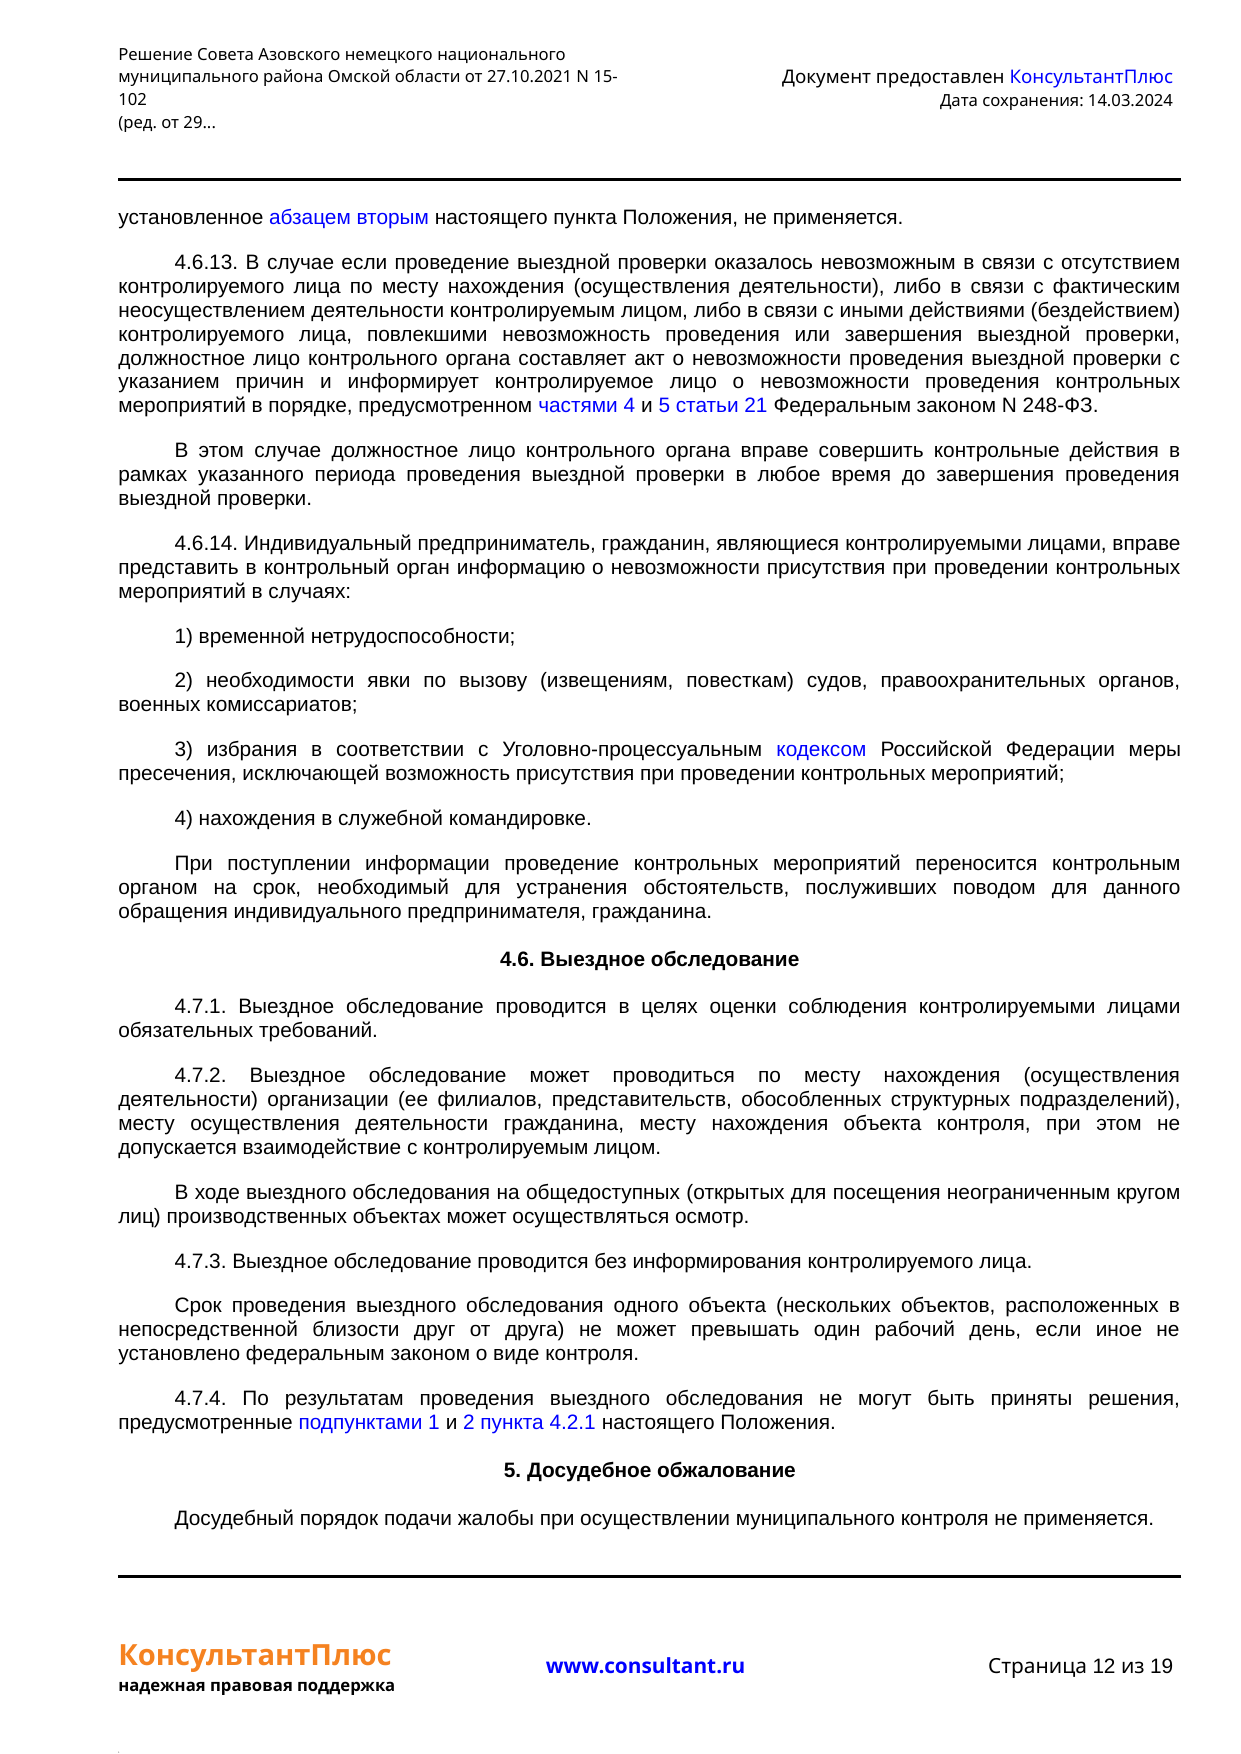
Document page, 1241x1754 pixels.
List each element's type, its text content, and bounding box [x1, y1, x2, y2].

text 4.7.1. Выездное обследование проводится в целях оценки соблюдения контролируемыми лицами обязательных требований. [118, 994, 1181, 1042]
text В ходе выездного обследования на общедоступных (открытых для посещения неограниченным кругом лиц) производственных объектах может осуществляться осмотр. [118, 1180, 1181, 1228]
text 4.6.13. В случае если проведение выездной проверки оказалось невозможным в связи с отсутствием контролируемого лица по месту нахождения (осуществления деятельности), либо в связи с фактическим неосуществлением деятельности контролируемым лицом, либо в связи с иными действиями (бездействием) контролируемого лица, повлекшими невозможность проведения или завершения выездной проверки, должностное лицо контрольного органа составляет акт о невозможности проведения выездной проверки с указанием причин и информирует контролируемое лицо о невозможности проведения контрольных мероприятий в порядке, предусмотренном частями 4 и 5 статьи 21 Федеральным законом N 248-ФЗ. [118, 249, 1181, 417]
text Срок проведения выездного обследования одного объекта (нескольких объектов, расположенных в непосредственной близости друг от друга) не может превышать один рабочий день, если иное не установлено федеральным законом о виде контроля. [118, 1293, 1181, 1365]
text 1) временной нетрудоспособности; [118, 623, 1181, 647]
text В этом случае должностное лицо контрольного органа вправе совершить контрольные действия в рамках указанного периода проведения выездной проверки в любое время до завершения проведения выездной проверки. [118, 438, 1181, 510]
text При поступлении информации проведение контрольных мероприятий переносится контрольным органом на срок, необходимый для устранения обстоятельств, послуживших поводом для данного обращения индивидуального предпринимателя, гражданина. [118, 851, 1181, 922]
text 4.7.4. По результатам проведения выездного обследования не могут быть приняты решения, предусмотренные подпунктами 1 и 2 пункта 4.2.1 настоящего Положения. [118, 1386, 1181, 1434]
title 4.6. Выездное обследование [118, 946, 1181, 970]
text Досудебный порядок подачи жалобы при осуществлении муниципального контроля не применяется. [118, 1506, 1181, 1530]
text 3) избрания в соответствии с Уголовно-процессуальным кодексом Российской Федерации меры пресечения, исключающей возможность присутствия при проведении контрольных мероприятий; [118, 737, 1181, 785]
text 4.7.2. Выездное обследование может проводиться по месту нахождения (осуществления деятельности) организации (ее филиалов, представительств, обособленных структурных подразделений), месту осуществления деятельности гражданина, месту нахождения объекта контроля, при этом не допускается взаимодействие с контролируемым лицом. [118, 1063, 1181, 1159]
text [118, 205, 1181, 229]
text 4) нахождения в служебной командировке. [118, 806, 1181, 830]
title 5. Досудебное обжалование [118, 1458, 1181, 1482]
text 4.6.14. Индивидуальный предприниматель, гражданин, являющиеся контролируемыми лицами, вправе представить в контрольный орган информацию о невозможности присутствия при проведении контрольных мероприятий в случаях: [118, 531, 1181, 603]
text 4.7.3. Выездное обследование проводится без информирования контролируемого лица. [118, 1248, 1181, 1272]
text 2) необходимости явки по вызову (извещениям, повесткам) судов, правоохранительных органов, военных комиссариатов; [118, 668, 1181, 716]
